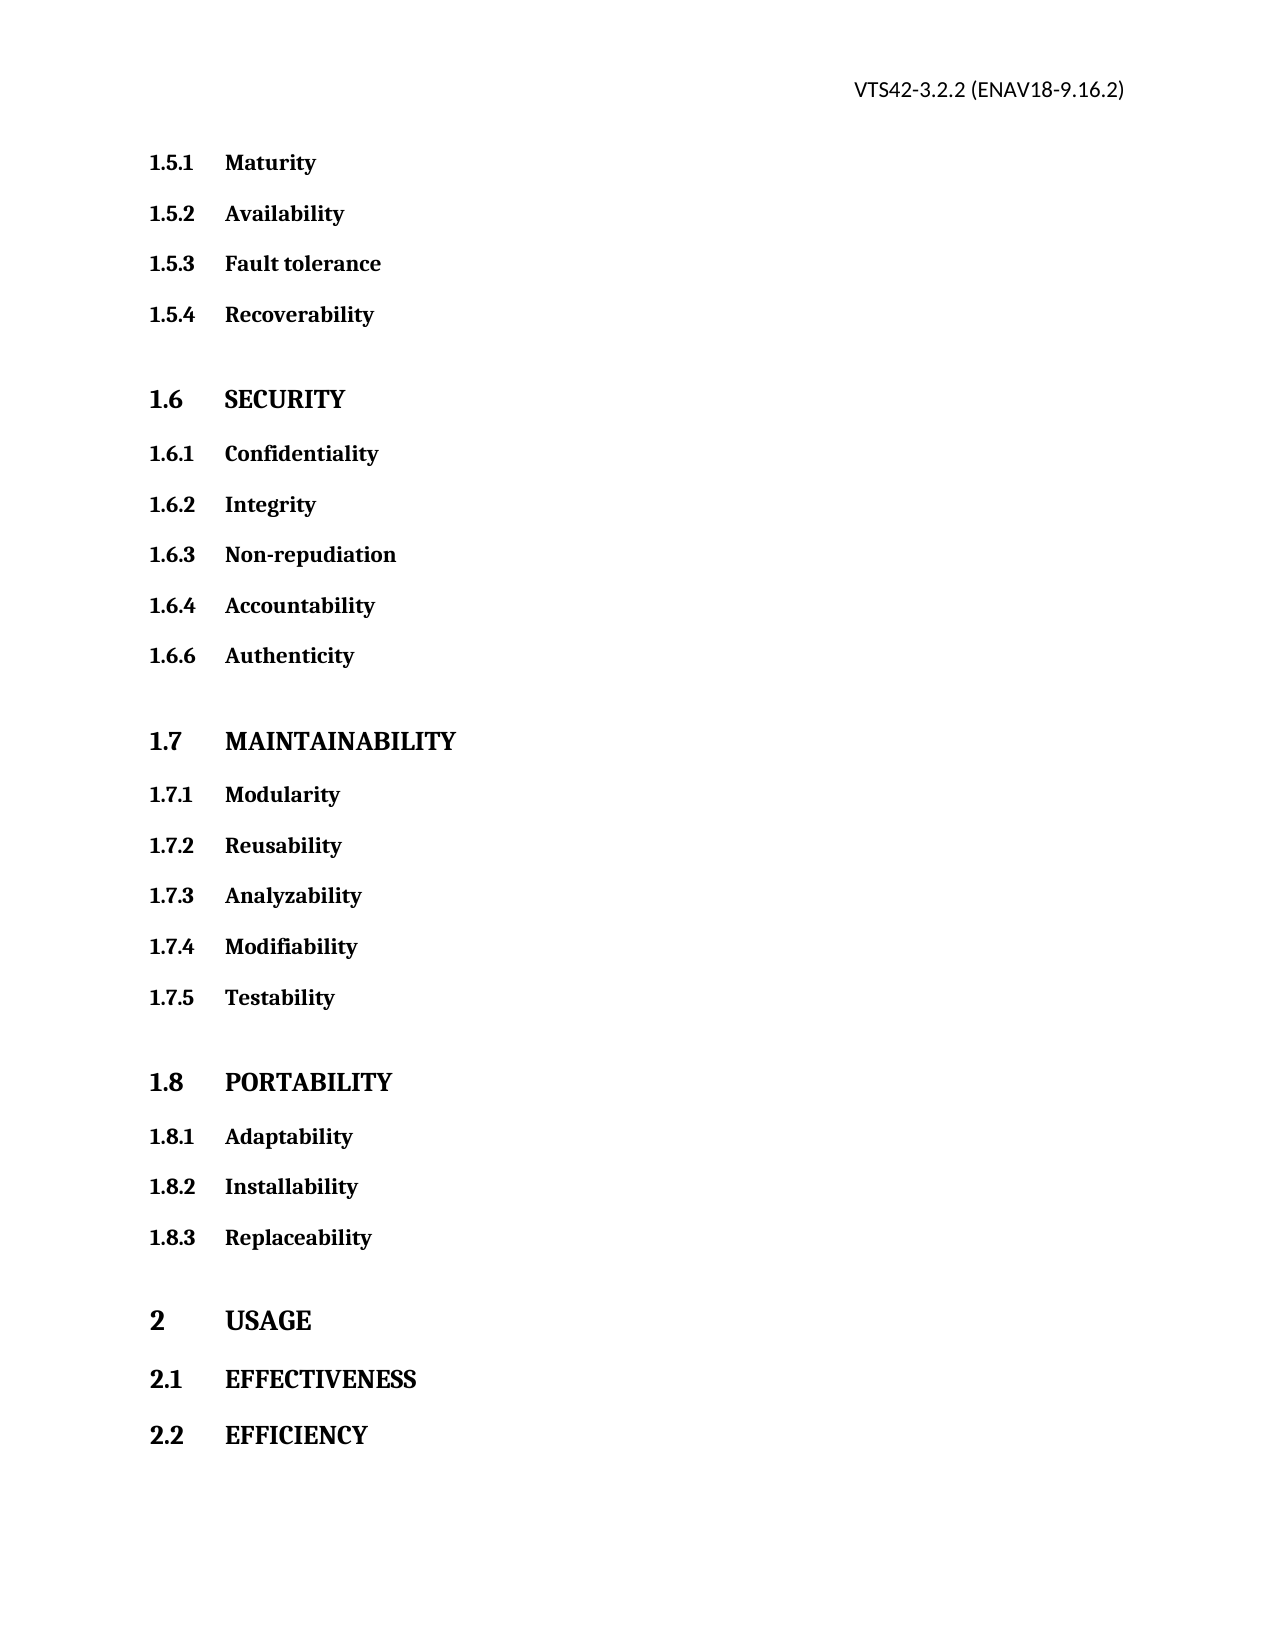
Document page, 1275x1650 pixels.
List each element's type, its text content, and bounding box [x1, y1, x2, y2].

subtitle 1.6.6 Authenticity [150, 643, 1125, 669]
subtitle 1.8.3 Replaceability [150, 1224, 1125, 1251]
subtitle 1.5.2 Availability [150, 201, 1125, 227]
subtitle 2 USAGE [150, 1304, 1125, 1338]
subtitle 1.7 MAINTAINABILITY [150, 726, 1125, 757]
subtitle 1.7.5 Testability [150, 984, 1125, 1011]
subtitle 1.5.4 Recoverability [150, 302, 1125, 328]
subtitle 1.7.4 Modifiability [150, 934, 1125, 960]
subtitle 1.8.2 Installability [150, 1174, 1125, 1200]
subtitle 1.5.3 Fault tolerance [150, 251, 1125, 277]
subtitle 1.8.1 Adaptability [150, 1123, 1125, 1150]
subtitle 1.6 SECURITY [150, 384, 1125, 415]
subtitle 1.7.2 Reusability [150, 833, 1125, 859]
subtitle 1.6.2 Integrity [150, 491, 1125, 518]
subtitle 1.7.1 Modularity [150, 782, 1125, 808]
subtitle 2.2 EFFICIENCY [150, 1420, 1125, 1451]
subtitle 1.8 PORTABILITY [150, 1067, 1125, 1098]
subtitle 1.6.4 Accountability [150, 592, 1125, 619]
subtitle 1.6.1 Confidentiality [150, 441, 1125, 467]
subtitle 2.1 EFFECTIVENESS [150, 1364, 1125, 1395]
subtitle 1.7.3 Analyzability [150, 883, 1125, 909]
subtitle 1.6.3 Non-repudiation [150, 542, 1125, 568]
subtitle 1.5.1 Maturity [150, 150, 1125, 176]
